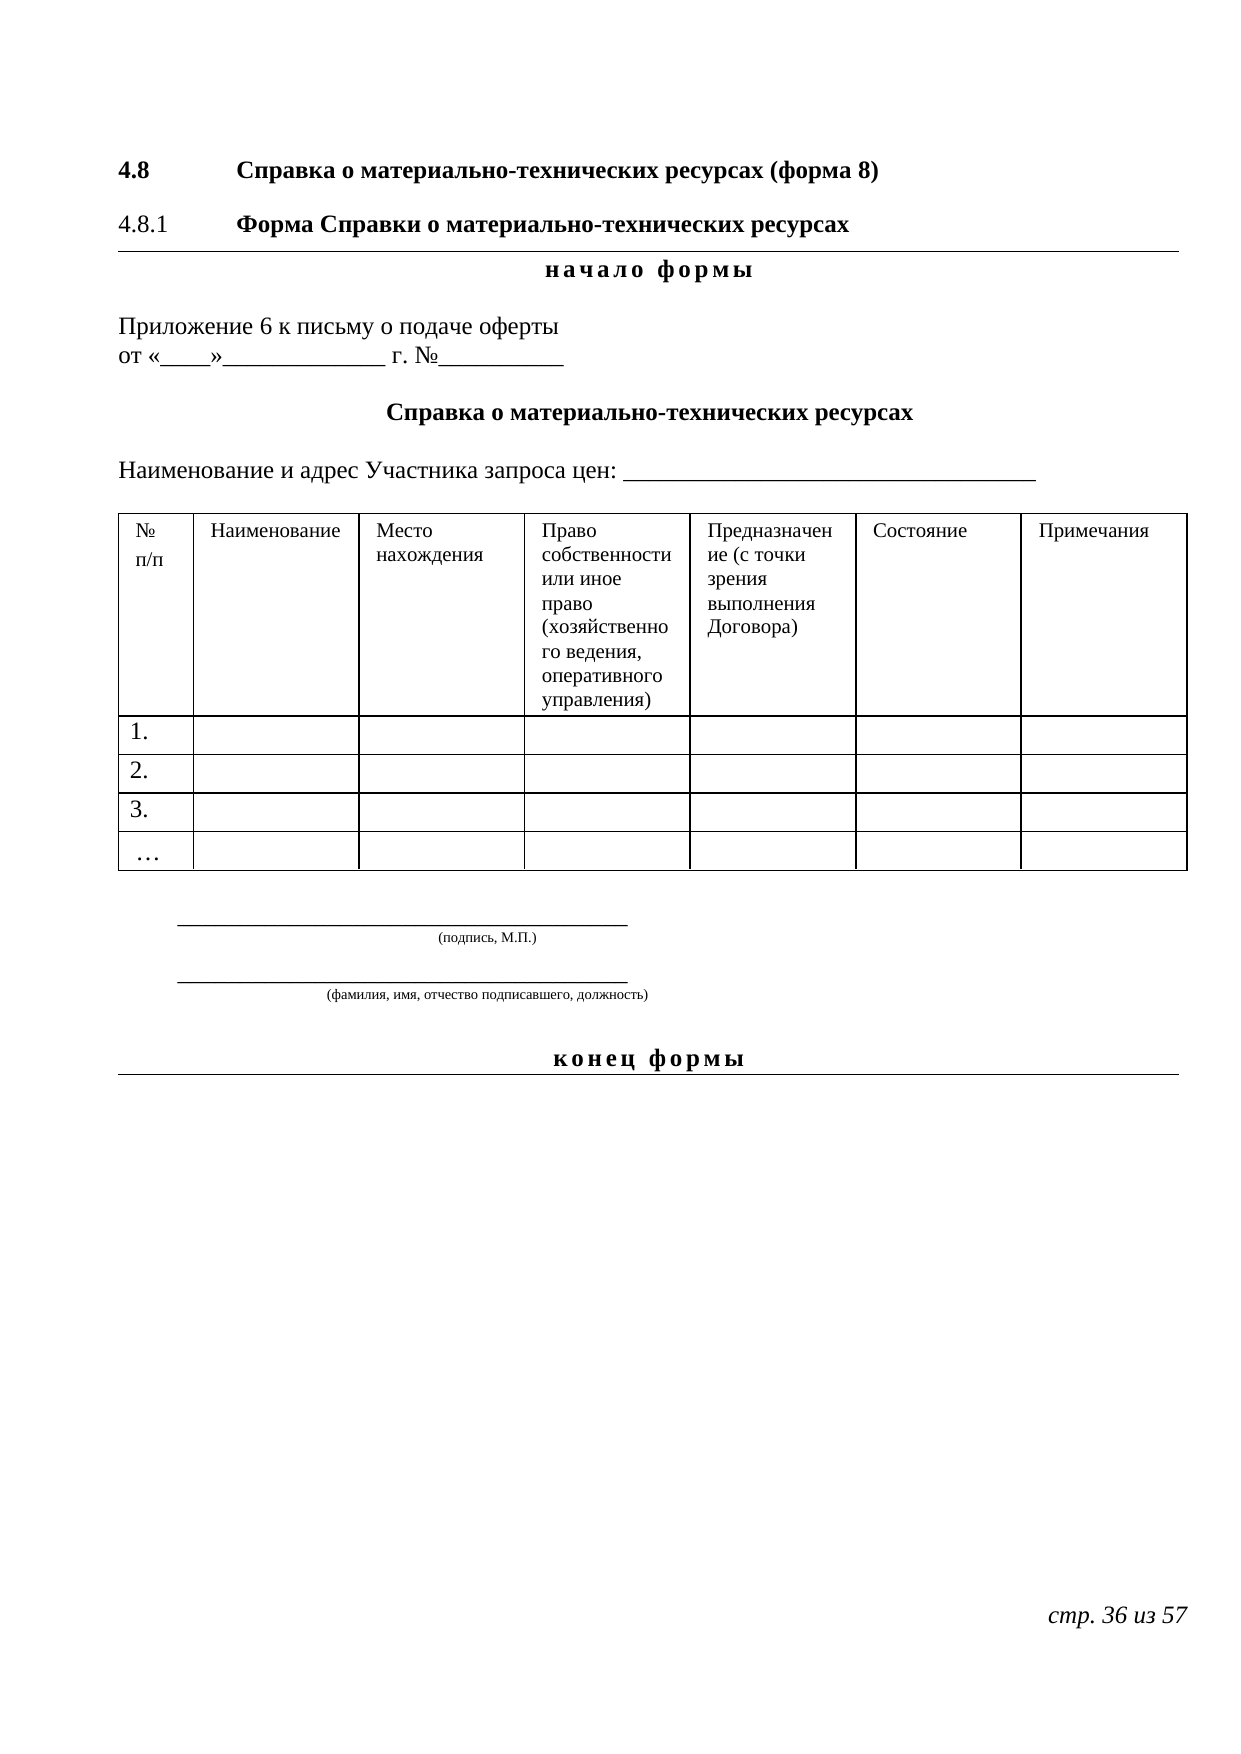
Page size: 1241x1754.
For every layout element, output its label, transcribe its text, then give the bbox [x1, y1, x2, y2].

table_header Предназначение (с точки зрения выполнения Договора) [691, 514, 855, 715]
table_cell [1022, 794, 1186, 831]
table_cell [194, 832, 358, 869]
table_cell [857, 717, 1020, 753]
text Форма Справки о материально-технических ресурсах [118, 209, 1181, 238]
text Приложение 6 к письму о подаче оферты от «____»_____________ г. №__________ [118, 311, 1181, 369]
table_header № п/п [119, 514, 193, 715]
table_cell [1022, 832, 1186, 869]
table_header Право собственности или иное право (хозяйственного ведения, оперативного управления) [525, 514, 689, 715]
table_cell [360, 755, 524, 792]
text начало формы [118, 252, 1179, 282]
table_header Наименование [194, 514, 358, 715]
text ____________________________________ [118, 957, 1181, 986]
table_cell [857, 755, 1020, 792]
table_cell [525, 832, 689, 869]
table_cell [119, 717, 193, 753]
text Наименование и адрес Участника запроса цен: _________________________________ [118, 455, 1181, 484]
subtitle Справка о материально-технических ресурсах (форма 8) [118, 156, 1181, 184]
table_cell [525, 755, 689, 792]
table_header Примечания [1022, 514, 1186, 715]
text конец формы [118, 1043, 1179, 1074]
table_cell [525, 794, 689, 831]
table_cell [1022, 717, 1186, 753]
text ____________________________________ [118, 900, 1181, 928]
text Справка о материально-технических ресурсах [118, 397, 1181, 426]
table_cell [525, 717, 689, 753]
table_cell [360, 717, 524, 753]
table_cell [119, 755, 193, 792]
table_cell [360, 832, 524, 869]
table_cell … [119, 832, 193, 869]
table_cell [194, 794, 358, 831]
text (фамилия, имя, отчество подписавшего, должность) [118, 986, 797, 1015]
text (подпись, М.П.) [118, 928, 797, 957]
table_cell [691, 794, 855, 831]
table_cell [691, 832, 855, 869]
table_cell [857, 794, 1020, 831]
table_cell [194, 717, 358, 753]
table_cell [857, 832, 1020, 869]
table_header Состояние [857, 514, 1020, 715]
table_cell [194, 755, 358, 792]
table_cell [1022, 755, 1186, 792]
table_cell [691, 717, 855, 753]
table_cell [691, 755, 855, 792]
table_header Место нахождения [360, 514, 524, 715]
table_cell [360, 794, 524, 831]
table_cell [119, 794, 193, 831]
